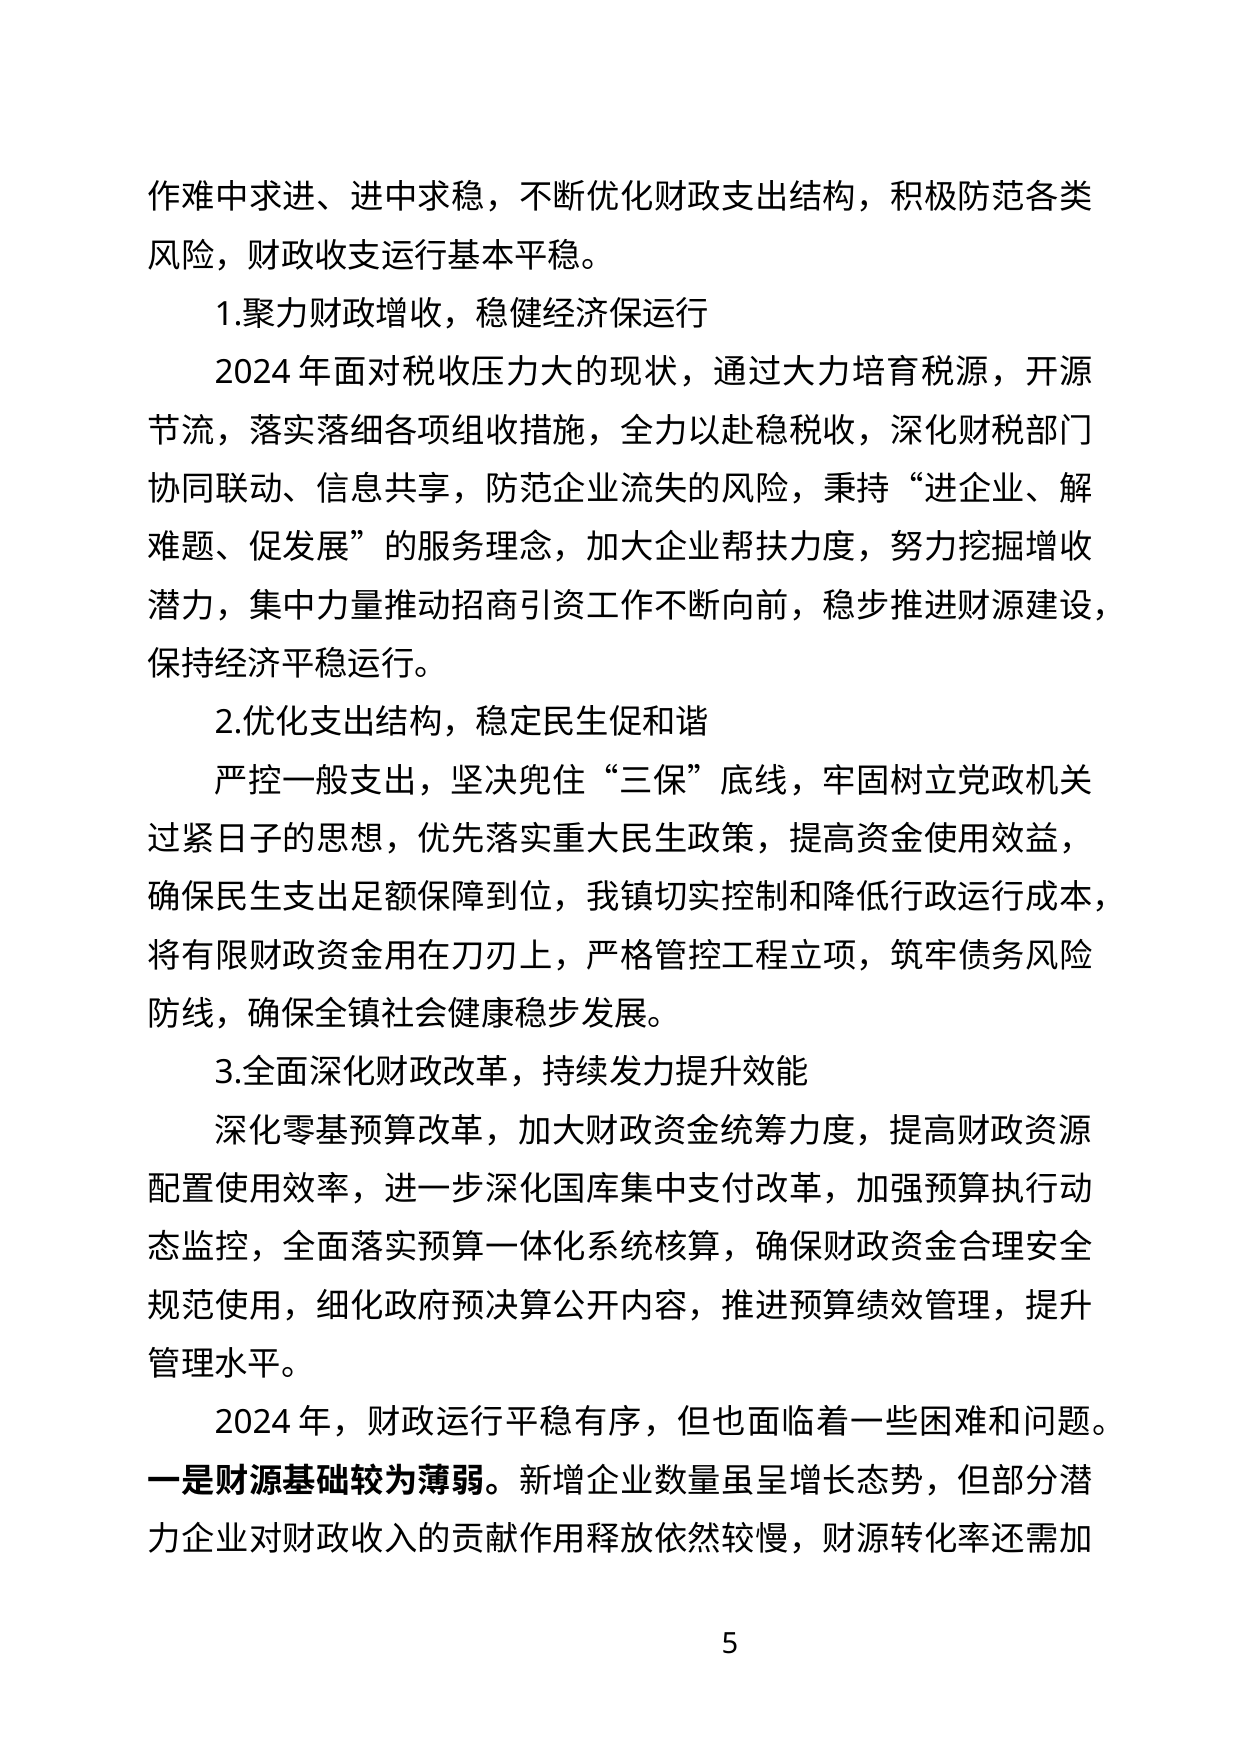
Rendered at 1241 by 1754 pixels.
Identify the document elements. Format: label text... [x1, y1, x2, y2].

text 1.聚力财政增收，稳健经济保运行 [148, 279, 1093, 337]
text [148, 1387, 1093, 1585]
text 2024年面对税收压力大的现状，通过大力培育税源，开源节流，落实落细各项组收措施，全力以赴稳税收，深化财税部门协同联动、信息共享，防范企业流失的风险，秉持“进企业、解难题、促发展”的服务理念，加大企业帮扶力度，努力挖掘增收潜力，集中力量推动招商引资工作不断向前，稳步推进财源建设，保持经济平稳运行。 [148, 337, 1093, 687]
text 严控一般支出，坚决兜住“三保”底线，牢固树立党政机关过紧日子的思想，优先落实重大民生政策，提高资金使用效益，确保民生支出足额保障到位，我镇切实控制和降低行政运行成本，将有限财政资金用在刀刃上，严格管控工程立项，筑牢债务风险防线，确保全镇社会健康稳步发展。 [148, 745, 1093, 1037]
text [148, 162, 1093, 279]
text 2.优化支出结构，稳定民生促和谐 [148, 687, 1093, 745]
text 3.全面深化财政改革，持续发力提升效能 [148, 1037, 1093, 1095]
text 深化零基预算改革，加大财政资金统筹力度，提高财政资源配置使用效率，进一步深化国库集中支付改革，加强预算执行动态监控，全面落实预算一体化系统核算，确保财政资金合理安全规范使用，细化政府预决算公开内容，推进预算绩效管理，提升管理水平。 [148, 1095, 1093, 1387]
